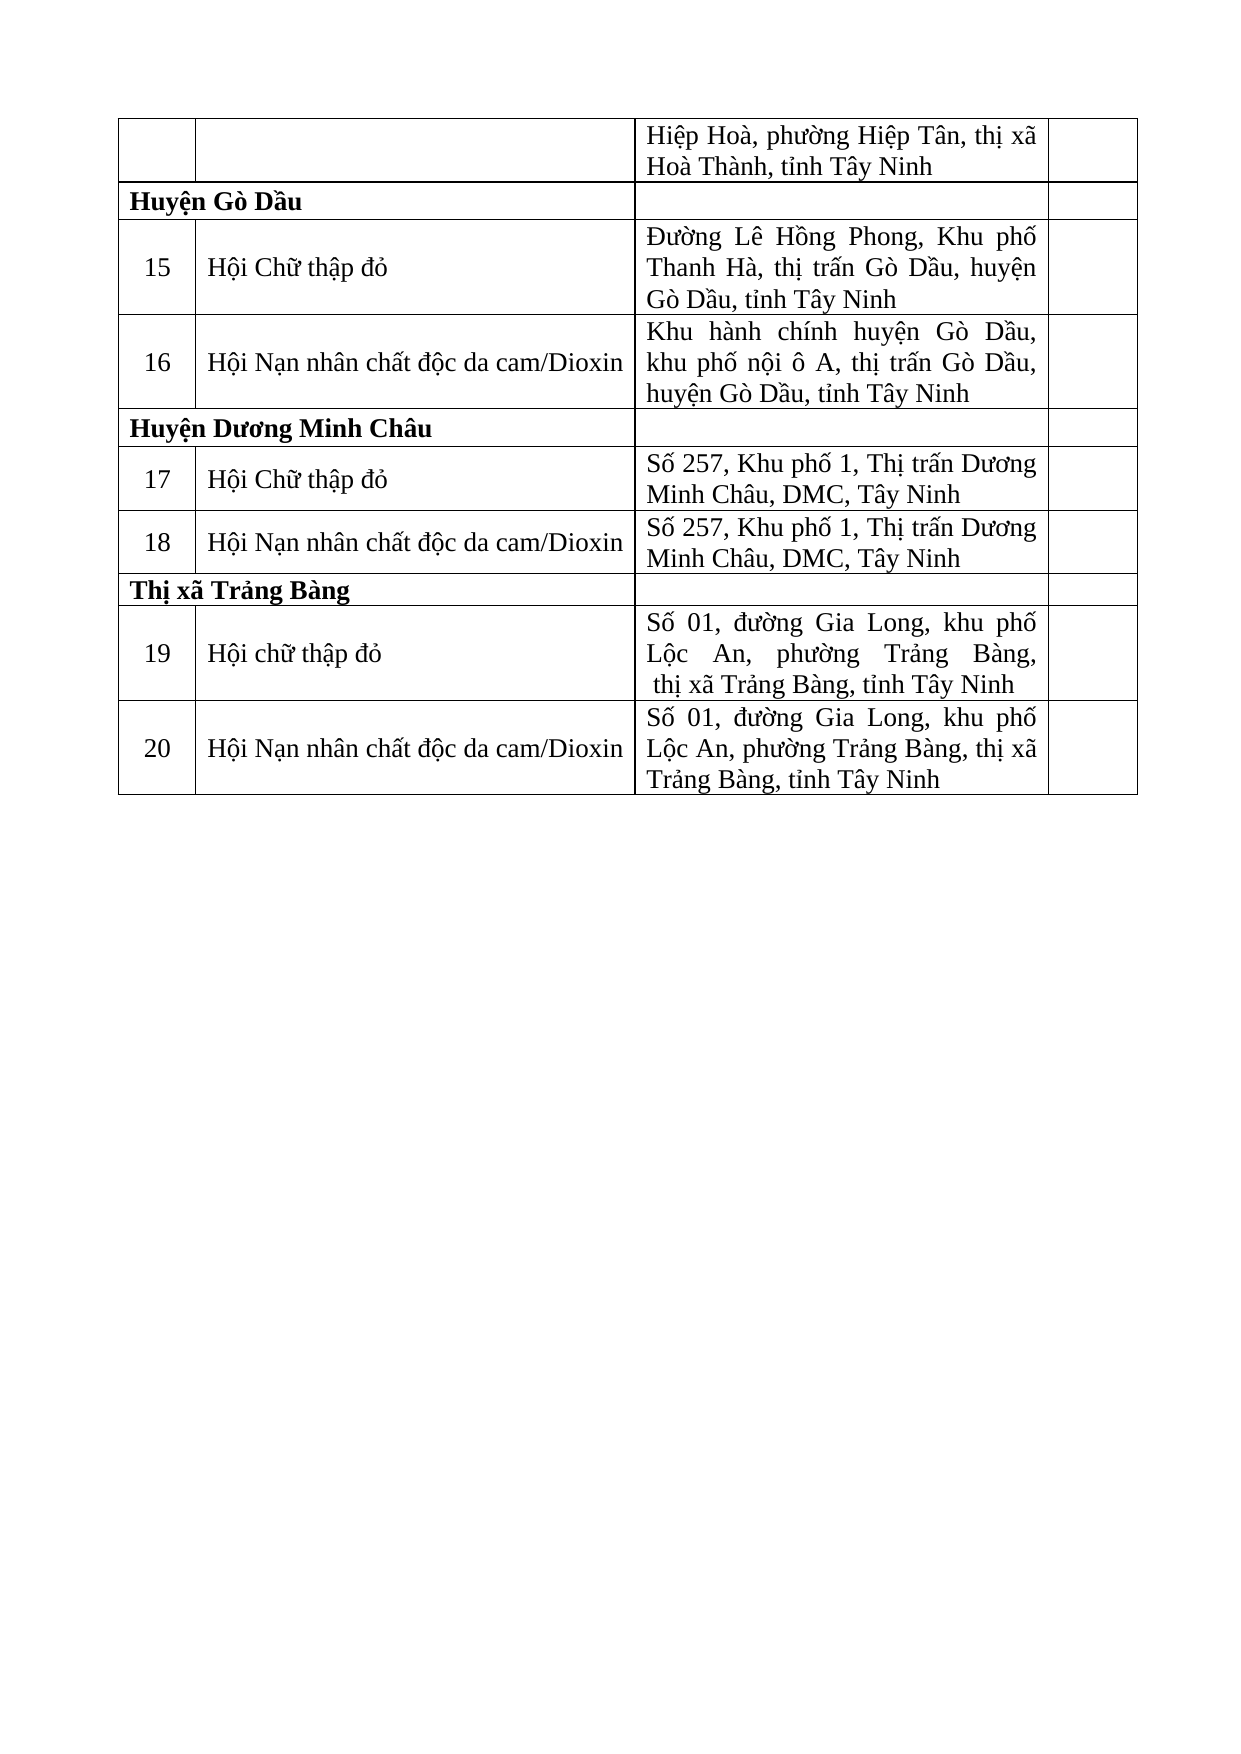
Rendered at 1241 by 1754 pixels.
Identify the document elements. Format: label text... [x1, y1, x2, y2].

table_cell [1049, 409, 1137, 446]
table_cell 17 [119, 447, 195, 509]
table_cell Huyện Dương Minh Châu [119, 409, 634, 446]
table_cell 14 [119, 119, 195, 181]
table_cell [1049, 183, 1137, 219]
table_cell [1049, 447, 1137, 509]
table_cell [1049, 119, 1137, 181]
table_cell 18 [119, 511, 195, 573]
table_cell [636, 409, 1048, 446]
table_cell 20 [119, 701, 195, 794]
table_cell Số 257, Khu phố 1, Thị trấn Dương Minh Châu, DMC, Tây Ninh [636, 511, 1048, 573]
table_cell Đường Lê Hồng Phong, Khu phố Thanh Hà, thị trấn Gò Dầu, huyện Gò Dầu, tỉnh Tây Ninh [636, 220, 1048, 314]
table_cell [1049, 511, 1137, 573]
table_cell Số 01, đường Gia Long, khu phố Lộc An, phường Trảng Bàng, thị xã Trảng Bàng, tỉnh Tây Ninh [636, 701, 1048, 794]
table_cell 15 [119, 220, 195, 314]
table_cell [1049, 606, 1137, 699]
table_cell [1049, 315, 1137, 408]
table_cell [196, 119, 634, 181]
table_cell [636, 119, 1048, 181]
table_cell Hội Chữ thập đỏ [196, 447, 634, 509]
table_cell Thị xã Trảng Bàng [119, 574, 634, 605]
table_cell Hội chữ thập đỏ [196, 606, 634, 699]
table_cell Hội Nạn nhân chất độc da cam/Dioxin [196, 511, 634, 573]
table_cell Số 01, đường Gia Long, khu phố Lộc An, phường Trảng Bàng, thị xã Trảng Bàng, tỉnh Tây Ninh [636, 606, 1048, 699]
table_cell [1049, 220, 1137, 314]
table_cell Hội Chữ thập đỏ [196, 220, 634, 314]
table_cell Khu hành chính huyện Gò Dầu, khu phố nội ô A, thị trấn Gò Dầu, huyện Gò Dầu, tỉnh Tây Ninh [636, 315, 1048, 408]
table_cell Hội Nạn nhân chất độc da cam/Dioxin [196, 701, 634, 794]
table_cell 16 [119, 315, 195, 408]
table_cell [636, 183, 1048, 219]
table_cell [1049, 701, 1137, 794]
table_cell [1049, 574, 1137, 605]
table_cell Hội Nạn nhân chất độc da cam/Dioxin [196, 315, 634, 408]
table_cell [636, 574, 1048, 605]
table_cell Số 257, Khu phố 1, Thị trấn Dương Minh Châu, DMC, Tây Ninh [636, 447, 1048, 509]
table_cell Huyện Gò Dầu [119, 183, 634, 219]
table_cell 19 [119, 606, 195, 699]
